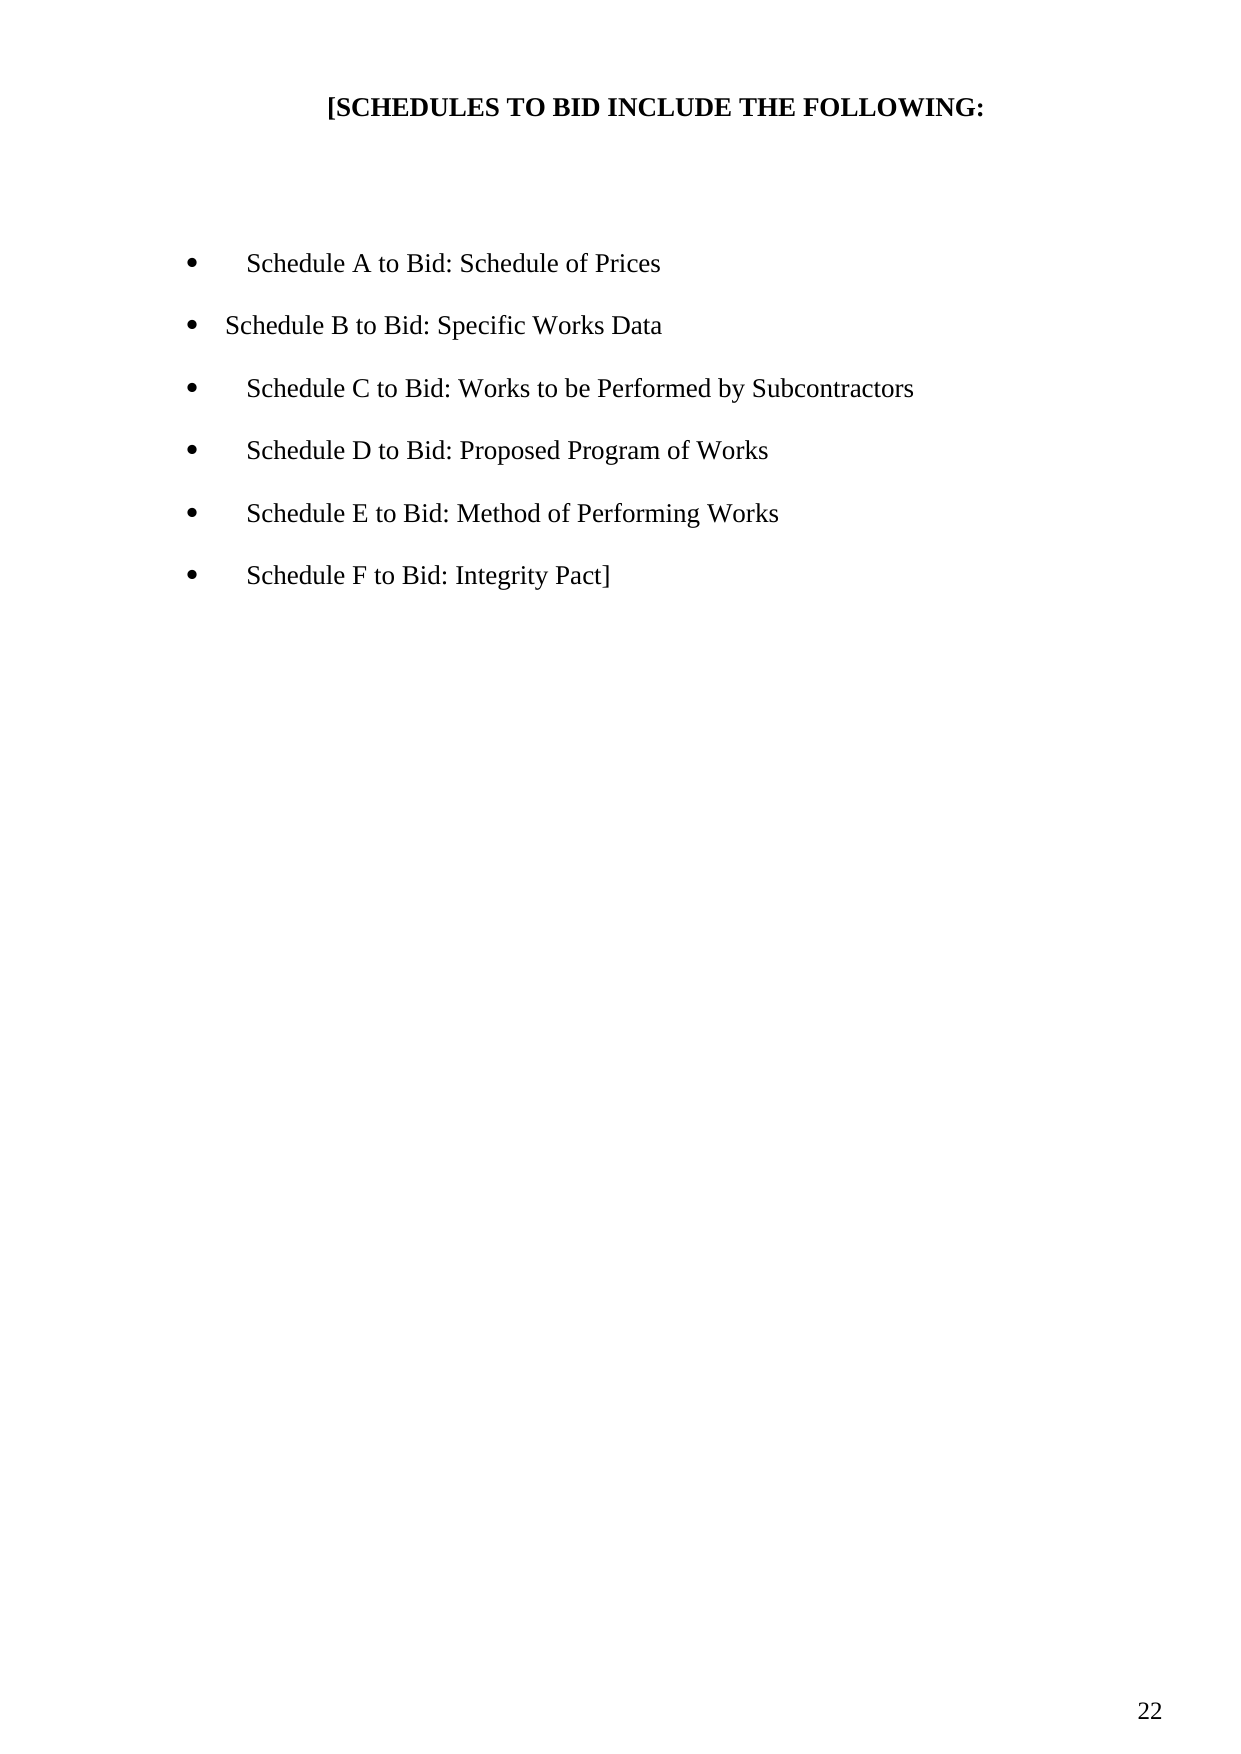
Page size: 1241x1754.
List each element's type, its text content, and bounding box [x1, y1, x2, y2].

list Schedule C to Bid: Works to be Performed by Subcontractors [187, 372, 1162, 403]
list Schedule E to Bid: Method of Performing Works [187, 497, 1162, 528]
list Schedule F to Bid: Integrity Pact] [187, 559, 1162, 591]
list Schedule D to Bid: Proposed Program of Works [187, 434, 1162, 466]
list Schedule B to Bid: Specific Works Data [187, 309, 1162, 341]
text [SCHEDULES TO BID INCLUDE THE FOLLOWING: [150, 91, 1162, 122]
list Schedule A to Bid: Schedule of Prices [187, 247, 1162, 278]
